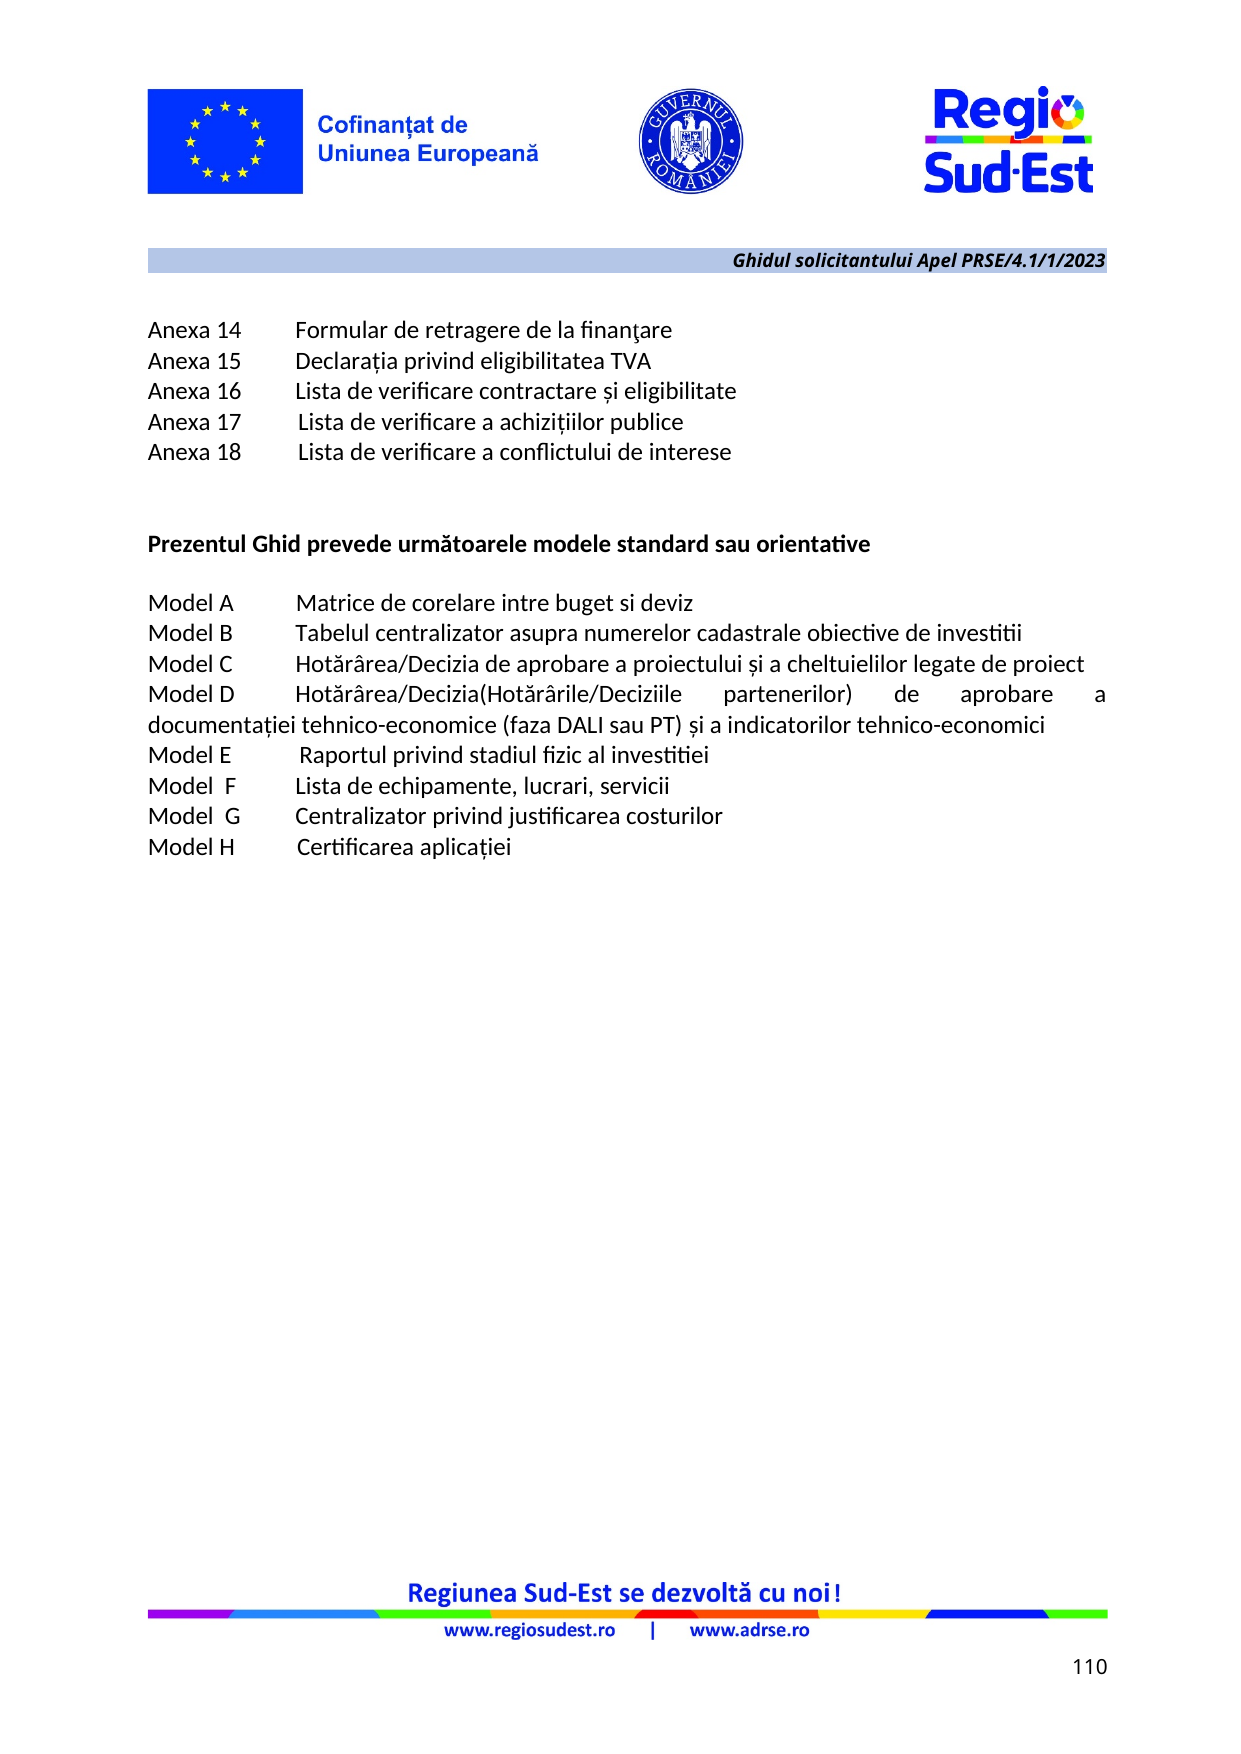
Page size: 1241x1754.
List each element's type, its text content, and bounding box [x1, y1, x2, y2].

picture [147, 86, 1093, 195]
list Anexa 14 Formular de retragere de la finanţare [148, 314, 1107, 345]
list Anexa 16 Lista de verificare contractare şi eligibilitate [148, 375, 1107, 406]
list Model E Raportul privind stadiul fizic al investitiei [148, 739, 1107, 770]
list Model A Matrice de corelare intre buget si deviz [148, 587, 1107, 617]
list Model B Tabelul centralizator asupra numerelor cadastrale obiective de investitii [148, 617, 1107, 648]
list Anexa 18 Lista de verificare a conflictului de interese [148, 436, 1107, 467]
list Model H Certificarea aplicaţiei [148, 831, 1107, 862]
list Anexa 17 Lista de verificare a achiziţiilor publice [148, 406, 1107, 436]
list Anexa 15 Declaraţia privind eligibilitatea TVA [148, 345, 1107, 375]
picture [147, 1582, 1108, 1640]
list Model F Lista de echipamente, lucrari, servicii [148, 770, 1107, 801]
list Prezentul Ghid prevede următoarele modele standard sau orientative [148, 528, 1107, 558]
list Model D Hotărârea/Decizia(Hotărârile/Deciziile partenerilor) de aprobare a documentaţiei tehnico-economice (faza DALI sau PT) şi a indicatorilor tehnico-economici [148, 678, 1107, 739]
text Model G Centralizator privind justificarea costurilor [148, 801, 1107, 831]
list Model C Hotărârea/Decizia de aprobare a proiectului și a cheltuielilor legate de proiect [148, 648, 1107, 678]
